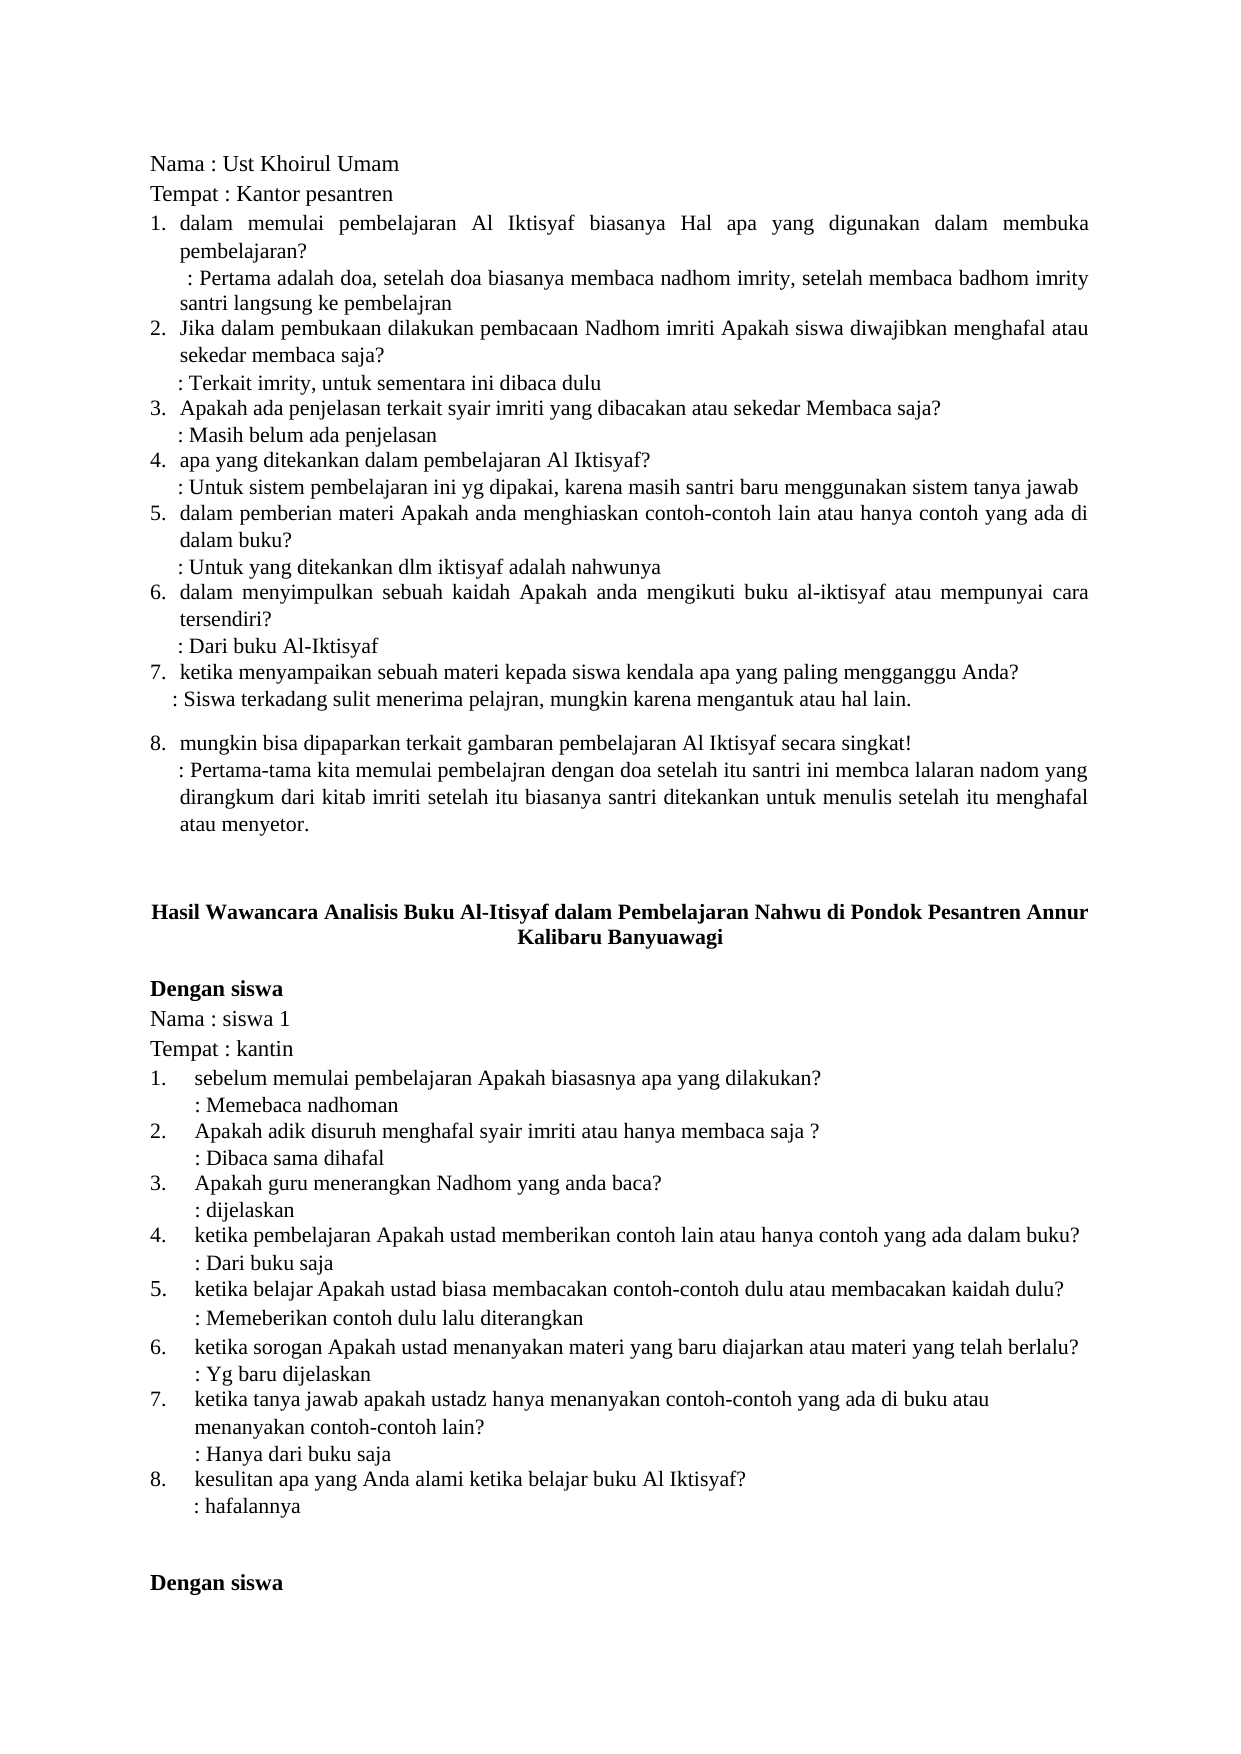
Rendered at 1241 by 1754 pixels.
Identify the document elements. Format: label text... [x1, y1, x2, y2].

list ketika tanya jawab apakah ustadz hanya menanyakan contoh-contoh yang ada di buku atau menanyakan contoh-contoh lain? [150, 1386, 1090, 1439]
list : Pertama-tama kita memulai pembelajran dengan doa setelah itu santri ini membca lalaran nadom yang dirangkum dari kitab imriti setelah itu biasanya santri ditekankan untuk menulis setelah itu menghafal atau menyetor. [150, 757, 1090, 837]
list : Masih belum ada penjelasan [150, 422, 1090, 447]
list : hafalannya [128, 1493, 1090, 1518]
list ketika sorogan Apakah ustad menanyakan materi yang baru diajarkan atau materi yang telah berlalu? [150, 1334, 1090, 1359]
list : Siswa terkadang sulit menerima pelajran, mungkin karena mengantuk atau hal lain. [150, 686, 1090, 711]
list sebelum memulai pembelajaran Apakah biasasnya apa yang dilakukan? [150, 1065, 1090, 1091]
list ketika belajar Apakah ustad biasa membacakan contoh-contoh dulu atau membacakan kaidah dulu? [150, 1275, 1090, 1301]
list : Untuk yang ditekankan dlm iktisyaf adalah nahwunya [150, 554, 1090, 579]
list Apakah guru menerangkan Nadhom yang anda baca? [150, 1170, 1090, 1195]
list : Pertama adalah doa, setelah doa biasanya membaca nadhom imrity, setelah membaca badhom imrity santri langsung ke pembelajran [150, 265, 1090, 315]
list dalam menyimpulkan sebuah kaidah Apakah anda mengikuti buku al-iktisyaf atau mempunyai cara tersendiri? [150, 579, 1090, 632]
list ketika menyampaikan sebuah materi kepada siswa kendala apa yang paling mengganggu Anda? [150, 659, 1090, 684]
list : Dibaca sama dihafal [194, 1145, 1090, 1170]
text Hasil Wawancara Analisis Buku Al-Itisyaf dalam Pembelajaran Nahwu di Pondok Pesantren Annur Kalibaru Banyuawagi [150, 899, 1090, 949]
list : Dari buku Al-Iktisyaf [150, 633, 1090, 659]
list : dijelaskan [194, 1197, 1090, 1222]
list apa yang ditekankan dalam pembelajaran Al Iktisyaf? [150, 447, 1090, 472]
list kesulitan apa yang Anda alami ketika belajar buku Al Iktisyaf? [150, 1466, 1090, 1491]
list Apakah ada penjelasan terkait syair imriti yang dibacakan atau sekedar Membaca saja? [150, 395, 1090, 420]
list ketika pembelajaran Apakah ustad memberikan contoh lain atau hanya contoh yang ada dalam buku? [150, 1222, 1090, 1248]
list : Terkait imrity, untuk sementara ini dibaca dulu [150, 369, 1090, 395]
text Tempat : Kantor pesantren [150, 180, 1090, 207]
list : Dari buku saja [194, 1250, 1090, 1275]
text Dengan siswa [150, 1569, 1090, 1595]
list : Hanya dari buku saja [194, 1441, 1090, 1466]
list dalam pemberian materi Apakah anda menghiaskan contoh-contoh lain atau hanya contoh yang ada di dalam buku? [150, 499, 1090, 552]
list : Untuk sistem pembelajaran ini yg dipakai, karena masih santri baru menggunakan sistem tanya jawab [150, 474, 1090, 499]
text : Memeberikan contoh dulu lalu diterangkan [194, 1305, 1090, 1330]
list mungkin bisa dipaparkan terkait gambaran pembelajaran Al Iktisyaf secara singkat! [150, 730, 1090, 755]
text Nama : siswa 1 [150, 1005, 1090, 1031]
list Apakah adik disuruh menghafal syair imriti atau hanya membaca saja ? [150, 1118, 1090, 1143]
list : Memebaca nadhoman [194, 1092, 1090, 1118]
list : Yg baru dijelaskan [194, 1361, 1090, 1386]
list dalam memulai pembelajaran Al Iktisyaf biasanya Hal apa yang digunakan dalam membuka pembelajaran? [150, 210, 1090, 263]
text Dengan siswa [150, 975, 1090, 1001]
text Nama : Ust Khoirul Umam [150, 150, 1090, 176]
list Jika dalam pembukaan dilakukan pembacaan Nadhom imriti Apakah siswa diwajibkan menghafal atau sekedar membaca saja? [150, 315, 1090, 368]
text Tempat : kantin [150, 1035, 1090, 1061]
